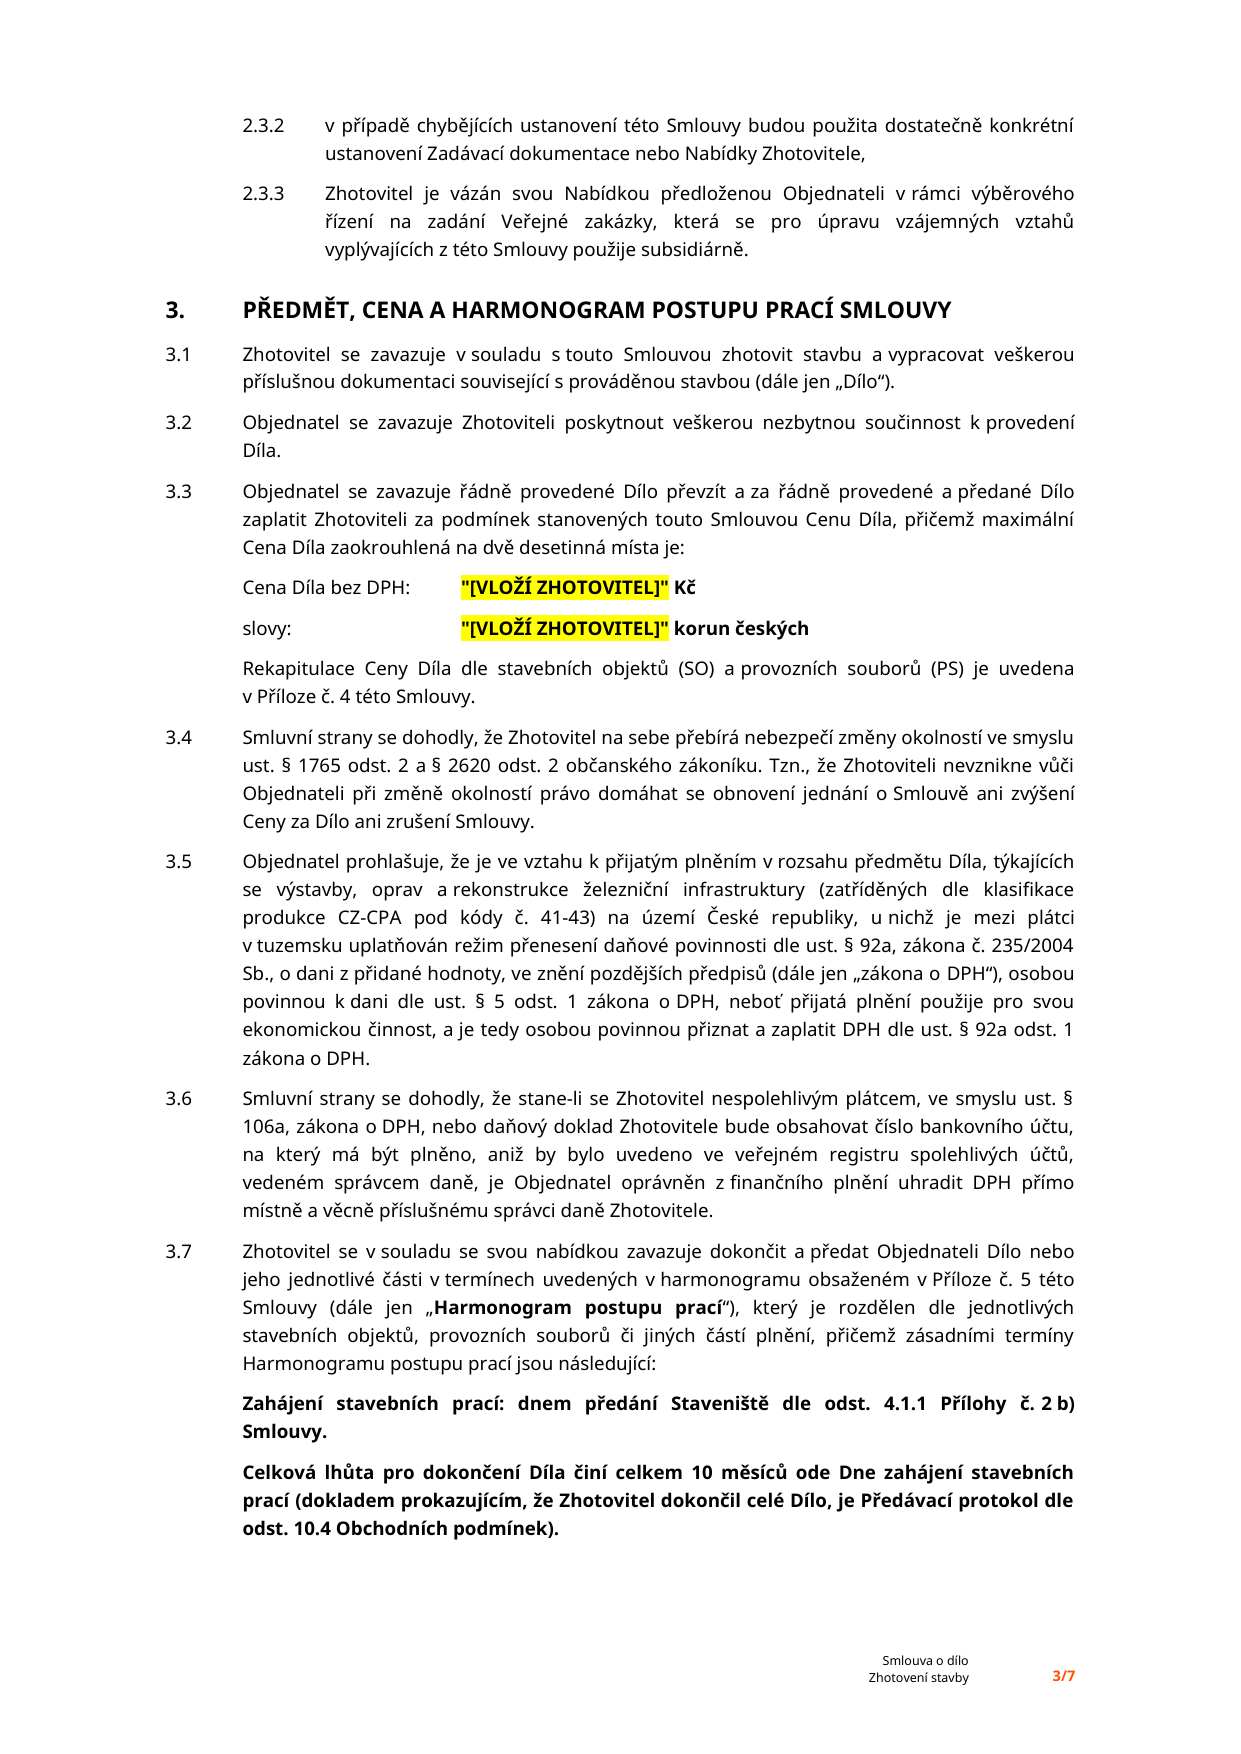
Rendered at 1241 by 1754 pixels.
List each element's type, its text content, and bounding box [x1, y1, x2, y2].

text Zhotovitel se v souladu se svou nabídkou zavazuje dokončit a předat Objednateli Dílo nebo jeho jednotlivé části v termínech uvedených v harmonogramu obsaženém v Příloze č. 5 této Smlouvy (dále jen „Harmonogram postupu prací“), který je rozdělen dle jednotlivých stavebních objektů, provozních souborů či jiných částí plnění, přičemž zásadními termíny Harmonogramu postupu prací jsou následující: [165, 1238, 1075, 1376]
text Objednatel prohlašuje, že je ve vztahu k přijatým plněním v rozsahu předmětu Díla, týkajících se výstavby, oprav a rekonstrukce železniční infrastruktury (zatříděných dle klasifikace produkce CZ-CPA pod kódy č. 41-43) na území České republiky, u nichž je mezi plátci v tuzemsku uplatňován režim přenesení daňové povinnosti dle ust. § 92a, zákona č. 235/2004 Sb., o dani z přidané hodnoty, ve znění pozdějších předpisů (dále jen „zákona o DPH“), osobou povinnou k dani dle ust. § 5 odst. 1 zákona o DPH, neboť přijatá plnění použije pro svou ekonomickou činnost, a je tedy osobou povinnou přiznat a zaplatit DPH dle ust. § 92a odst. 1 zákona o DPH. [165, 849, 1075, 1070]
text slovy: "[VLOŽÍ ZHOTOVITEL]" korun českých [669, 615, 1075, 641]
text Objednatel se zavazuje řádně provedené Dílo převzít a za řádně provedené a předané Dílo zaplatit Zhotoviteli za podmínek stanovených touto Smlouvou Cenu Díla, přičemž maximální Cena Díla zaokrouhlená na dvě desetinná místa je: [165, 478, 1075, 559]
text Smluvní strany se dohodly, že Zhotovitel na sebe přebírá nebezpečí změny okolností ve smyslu ust. § 1765 odst. 2 a § 2620 odst. 2 občanského zákoníku. Tzn., že Zhotoviteli nevznikne vůči Objednateli při změně okolností právo domáhat se obnovení jednání o Smlouvě ani zvýšení Ceny za Dílo ani zrušení Smlouvy. [165, 724, 1075, 834]
text Objednatel se zavazuje Zhotoviteli poskytnout veškerou nezbytnou součinnost k provedení Díla. [165, 409, 1075, 463]
text Rekapitulace Ceny Díla dle stavebních objektů (SO) a provozních souborů (PS) je uvedena v Příloze č. 4 této Smlouvy. [242, 656, 1075, 709]
text slovy: "[VLOŽÍ ZHOTOVITEL]" korun českých [242, 615, 461, 641]
text Cena Díla bez DPH: "[VLOŽÍ ZHOTOVITEL]" Kč [242, 574, 1075, 600]
text Zhotovitel se zavazuje v souladu s touto Smlouvou zhotovit stavbu a vypracovat veškerou příslušnou dokumentaci související s prováděnou stavbou (dále jen „Dílo“). [165, 341, 1075, 394]
text Celková lhůta pro dokončení Díla činí celkem 10 měsíců ode Dne zahájení stavebních prací (dokladem prokazujícím, že Zhotovitel dokončil celé Dílo, je Předávací protokol dle odst. 10.4 Obchodních podmínek). [242, 1459, 1075, 1541]
text Zhotovitel je vázán svou Nabídkou předloženou Objednateli v rámci výběrového řízení na zadání Veřejné zakázky, která se pro úpravu vzájemných vztahů vyplývajících z této Smlouvy použije subsidiárně. [242, 181, 1075, 262]
text Zahájení stavebních prací: dnem předání Staveniště dle odst. 4.1.1 Přílohy č. 2 b) Smlouvy. [242, 1391, 1075, 1444]
text PŘEDMĚT, CENA A HARMONOGRAM POSTUPU PRACÍ SMLOUVY [165, 294, 1075, 325]
text v případě chybějících ustanovení této Smlouvy budou použita dostatečně konkrétní ustanovení Zadávací dokumentace nebo Nabídky Zhotovitele, [242, 112, 1075, 166]
text Smluvní strany se dohodly, že stane-li se Zhotovitel nespolehlivým plátcem, ve smyslu ust. § 106a, zákona o DPH, nebo daňový doklad Zhotovitele bude obsahovat číslo bankovního účtu, na který má být plněno, aniž by bylo uvedeno ve veřejném registru spolehlivých účtů, vedeném správcem daně, je Objednatel oprávněn z finančního plnění uhradit DPH přímo místně a věcně příslušnému správci daně Zhotovitele. [165, 1085, 1075, 1223]
